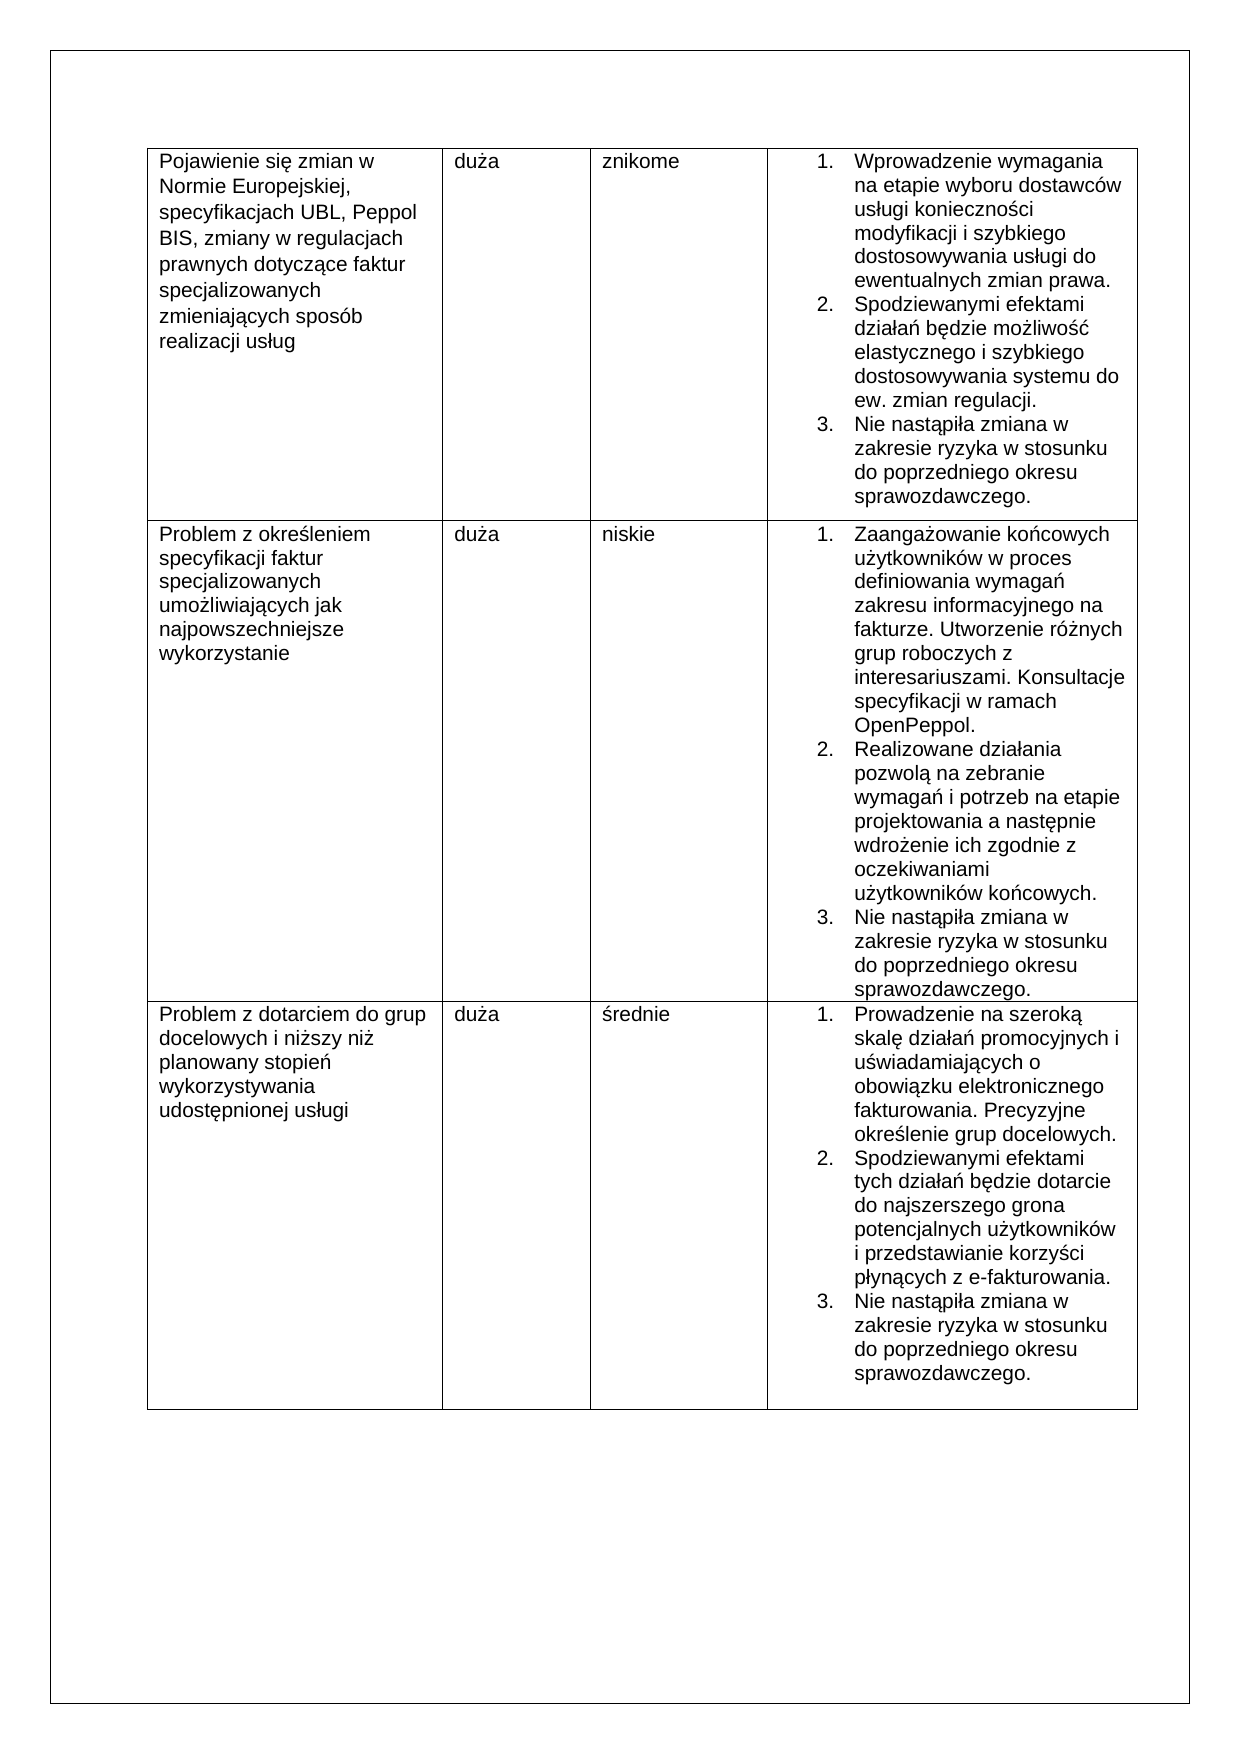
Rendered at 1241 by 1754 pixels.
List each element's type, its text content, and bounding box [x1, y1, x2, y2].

table_cell Pojawienie się zmian w Normie Europejskiej, specyfikacjach UBL, Peppol BIS, zmiany w regulacjach prawnych dotyczące faktur specjalizowanych zmieniających sposób realizacji usług [148, 149, 442, 520]
table_cell Wprowadzenie wymagania na etapie wyboru dostawców usługi konieczności modyfikacji i szybkiego dostosowywania usługi do ewentualnych zmian prawa. Spodziewanymi efektami działań będzie możliwość elastycznego i szybkiego dostosowywania systemu do ew. zmian regulacji. Nie nastąpiła zmiana w zakresie ryzyka w stosunku do poprzedniego okresu sprawozdawczego. [768, 149, 1137, 520]
table_cell średnie [591, 1002, 767, 1409]
table_cell Prowadzenie na szeroką skalę działań promocyjnych i uświadamiających o obowiązku elektronicznego fakturowania. Precyzyjne określenie grup docelowych. Spodziewanymi efektami tych działań będzie dotarcie do najszerszego grona potencjalnych użytkowników i przedstawianie korzyści płynących z e-fakturowania. Nie nastąpiła zmiana w zakresie ryzyka w stosunku do poprzedniego okresu sprawozdawczego. [768, 1002, 1137, 1409]
table_cell duża [443, 149, 590, 520]
table_cell Problem z określeniem specyfikacji faktur specjalizowanych umożliwiających jak najpowszechniejsze wykorzystanie [148, 521, 442, 1001]
table_cell Problem z dotarciem do grup docelowych i niższy niż planowany stopień wykorzystywania udostępnionej usługi [148, 1002, 442, 1409]
table_cell duża [443, 521, 590, 1001]
table_cell duża [443, 1002, 590, 1409]
table_cell Zaangażowanie końcowych użytkowników w proces definiowania wymagań zakresu informacyjnego na fakturze. Utworzenie różnych grup roboczych z interesariuszami. Konsultacje specyfikacji w ramach OpenPeppol. Realizowane działania pozwolą na zebranie wymagań i potrzeb na etapie projektowania a następnie wdrożenie ich zgodnie z oczekiwaniami użytkowników końcowych. Nie nastąpiła zmiana w zakresie ryzyka w stosunku do poprzedniego okresu sprawozdawczego. [768, 521, 1137, 1001]
table_cell niskie [591, 521, 767, 1001]
table_cell znikome [591, 149, 767, 520]
